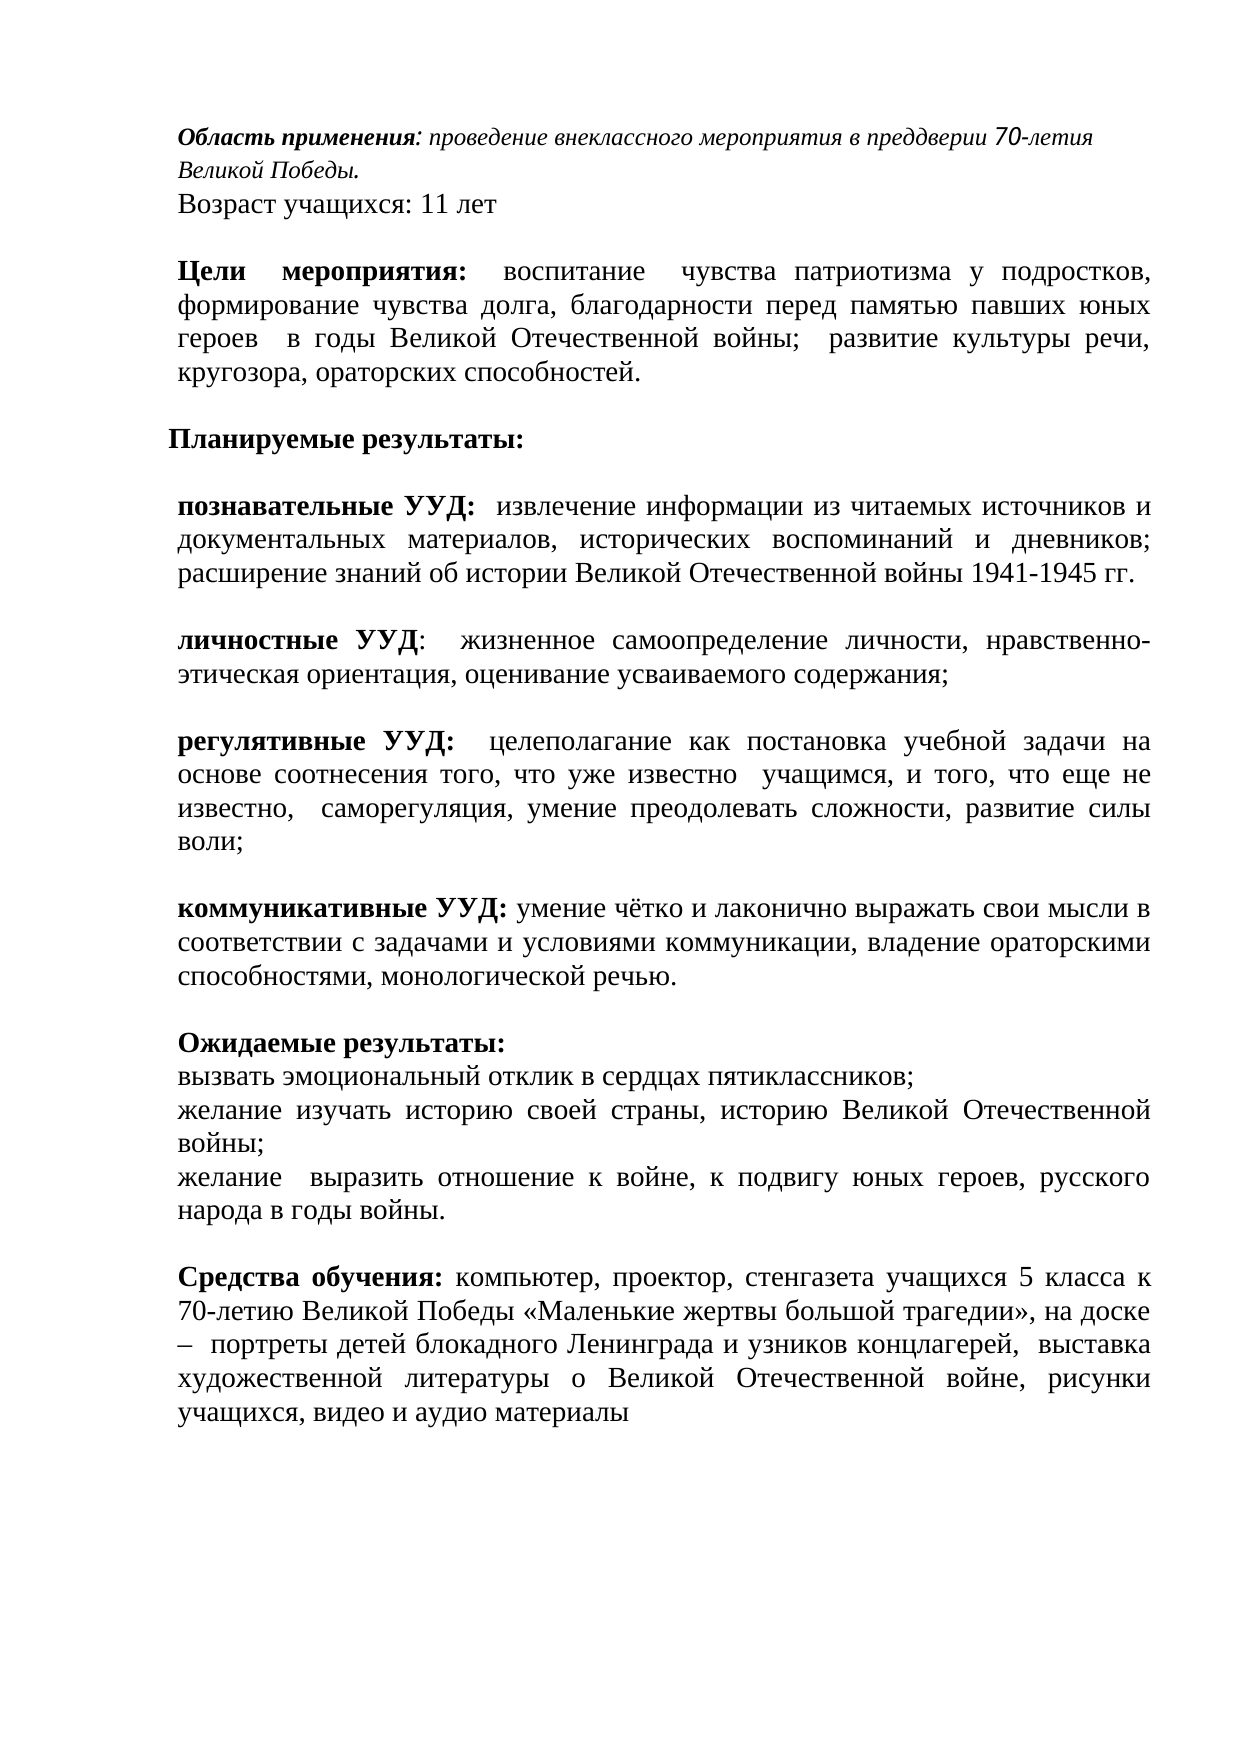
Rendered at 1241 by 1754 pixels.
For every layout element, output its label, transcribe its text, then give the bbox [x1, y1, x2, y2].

text Средства обучения: компьютер, проектор, стенгазета учащихся 5 класса к 70-летию Великой Победы «Маленькие жертвы большой трагедии», на доске – портреты детей блокадного Ленинграда и узников концлагерей, выставка художественной литературы о Великой Отечественной войне, рисунки учащихся, видео и аудио материалы [177, 1259, 1152, 1427]
text коммуникативные УУД: умение чётко и лаконично выражать свои мысли в соответствии с задачами и условиями коммуникации, владение ораторскими способностями, монологической речью. [177, 891, 1152, 991]
text познавательные УУД: извлечение информации из читаемых источников и документальных материалов, исторических воспоминаний и дневников; расширение знаний об истории Великой Отечественной войны 1941-1945 гг. [177, 488, 1152, 589]
text Область применения: проведение внеклассного мероприятия в преддверии 70-летия Великой Победы. [177, 118, 1152, 186]
text Возраст учащихся: 11 лет [177, 186, 1152, 220]
text Планируемые результаты: [29, 421, 1152, 454]
text желание выразить отношение к войне, к подвигу юных героев, русского народа в годы войны. [177, 1159, 1152, 1226]
text вызвать эмоциональный отклик в сердцах пятиклассников; [177, 1058, 1152, 1092]
text регулятивные УУД: целеполагание как постановка учебной задачи на основе соотнесения того, что уже известно учащимся, и того, что еще не известно, саморегуляция, умение преодолевать сложности, развитие силы воли; [177, 723, 1152, 857]
text личностные УУД: жизненное самоопределение личности, нравственно-этическая ориентация, оценивание усваиваемого содержания; [177, 622, 1152, 689]
text Цели мероприятия: воспитание чувства патриотизма у подростков, формирование чувства долга, благодарности перед памятью павших юных героев в годы Великой Отечественной войны; развитие культуры речи, кругозора, ораторских способностей. [177, 253, 1152, 387]
text желание изучать историю своей страны, историю Великой Отечественной войны; [177, 1092, 1152, 1159]
text Ожидаемые результаты: [177, 1025, 1152, 1058]
